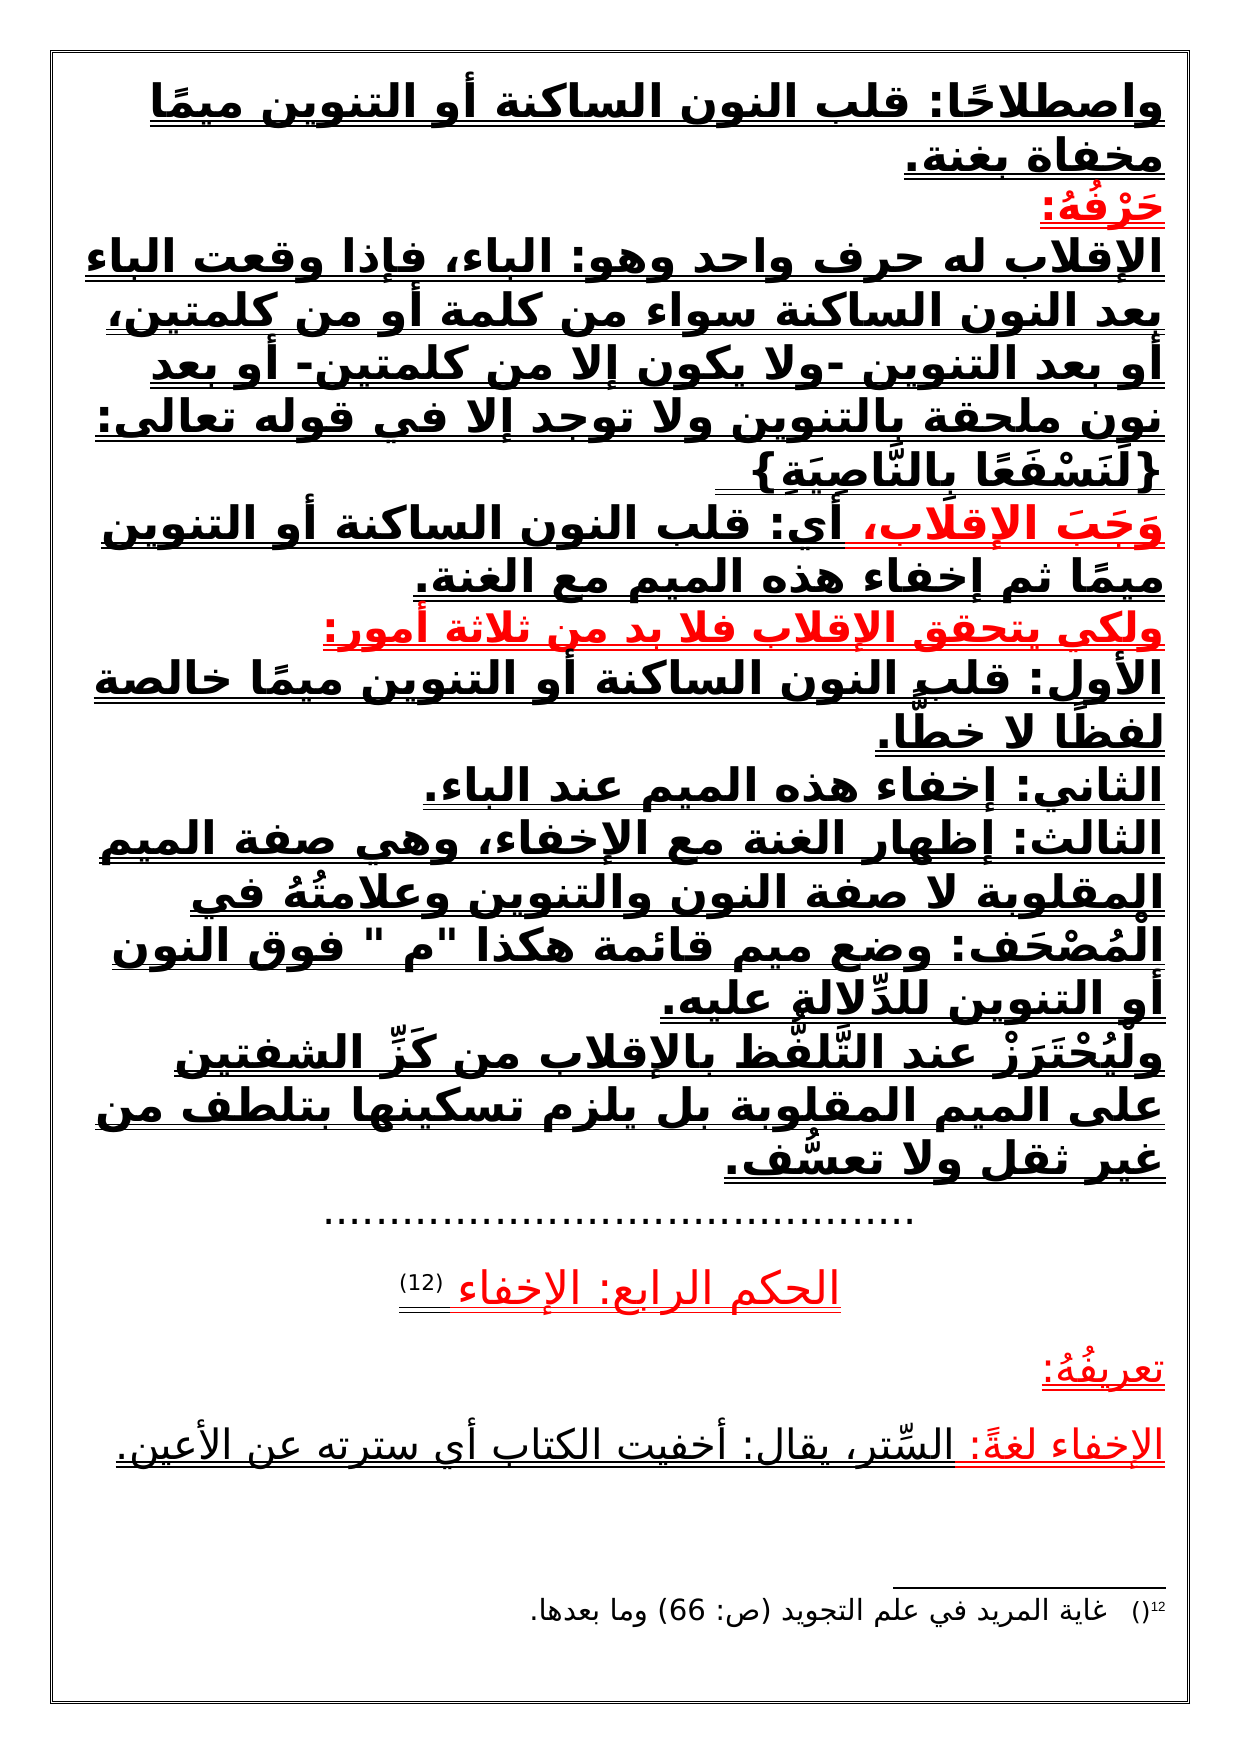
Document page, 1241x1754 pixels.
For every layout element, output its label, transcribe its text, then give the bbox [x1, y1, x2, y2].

text الثالث: إظهار الغنة مع الإخفاء، وهي صفة الميم المقلوبة لا صفة النون والتنوين وعلامتُهُ في الْمُصْحَف: وضع ميم قائمة هكذا "م " فوق النون أو التنوين للدِّلالة عليه. [75, 812, 1165, 1025]
text الثاني: إخفاء هذه الميم عند الباء. [75, 759, 1165, 812]
text الإقلاب له حرف واحد وهو: الباء، فإذا وقعت الباء بعد النون الساكنة سواء من كلمة أو من كلمتين، أو بعد التنوين -ولا يكون إلا من كلمتين- أو بعد نون ملحقة بالتنوين ولا توجد إلا في قوله تعالى: {لَنَسْفَعًا بِالنَّاصِيَةِ} [75, 230, 1165, 497]
text الإخفاء لغةً: السِّتر، يقال: أخفيت الكتاب أي سترته عن الأعين. [75, 1421, 1165, 1469]
text الحكم الرابع: الإخفاء () [75, 1262, 1165, 1315]
text واصطلاحًا: قلب النون الساكنة أو التنوين ميمًا مخفاة بغنة. [75, 75, 1165, 182]
text الأول: قلب النون الساكنة أو التنوين ميمًا خالصة لفظًا لا خطًّا. [75, 652, 1165, 759]
text حَرْفُهُ: [75, 182, 1165, 230]
text ولكي يتحقق الإقلاب فلا بد من ثلاثة أمور: [75, 603, 1165, 652]
text وَجَبَ الإقلاب، أي: قلب النون الساكنة أو التنوين ميمًا ثم إخفاء هذه الميم مع الغنة. [75, 497, 1165, 603]
text تعريفُهُ: [75, 1344, 1165, 1393]
text ولْيُحْتَرَزْ عند التَّلفُّظ بالإقلاب من كَزِّ الشفتين على الميم المقلوبة بل يلزم تسكينها بتلطف من غير ثقل ولا تعسُّف. [75, 1025, 1165, 1185]
text ............................................. [75, 1185, 1165, 1234]
